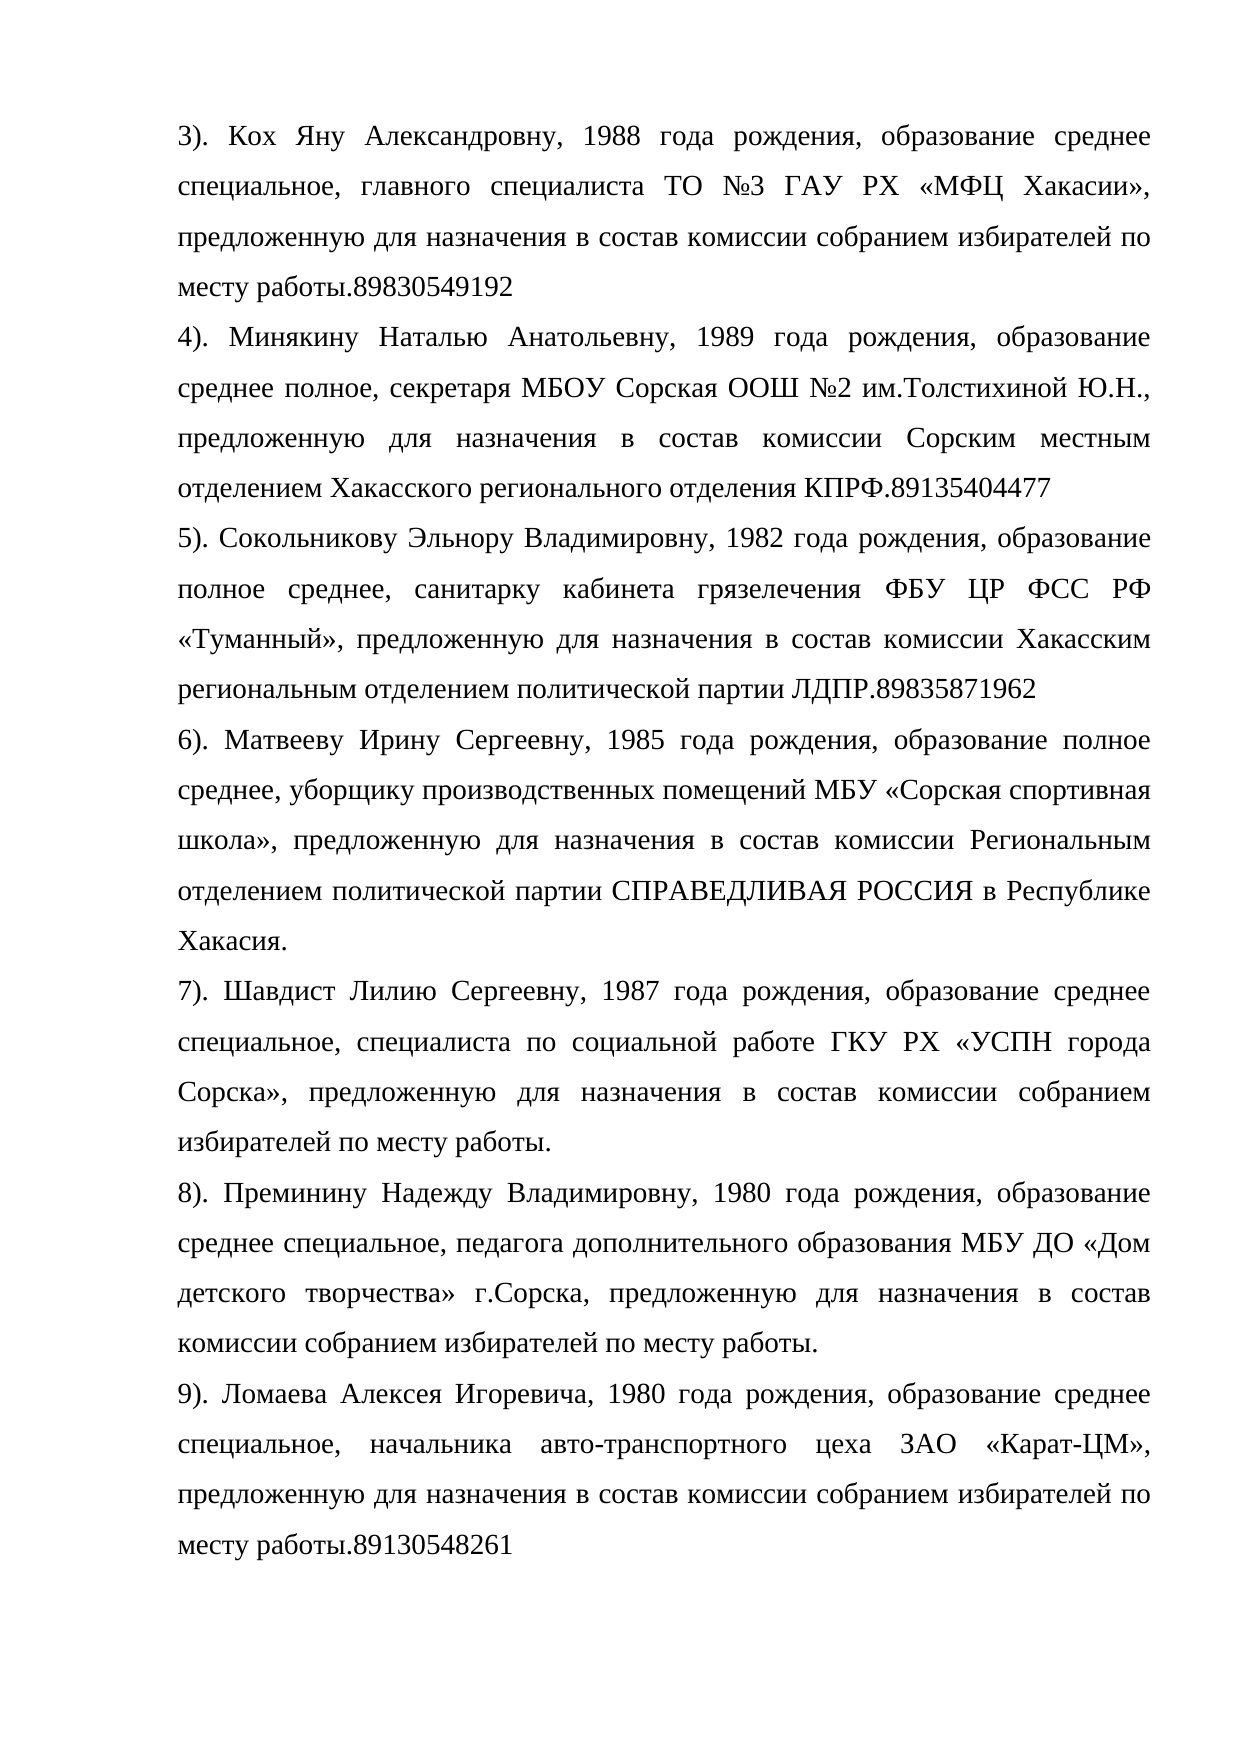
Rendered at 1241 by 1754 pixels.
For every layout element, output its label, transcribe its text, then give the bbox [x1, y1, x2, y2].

text 3). Кох Яну Александровну, 1988 года рождения, образование среднее специальное, главного специалиста ТО №3 ГАУ РХ «МФЦ Хакасии», предложенную для назначения в состав комиссии собранием избирателей по месту работы.89830549192 [177, 118, 1152, 303]
text 9). Ломаева Алексея Игоревича, 1980 года рождения, образование среднее специальное, начальника авто-транспортного цеха ЗАО «Карат-ЦМ», предложенную для назначения в состав комиссии собранием избирателей по месту работы.89130548261 [177, 1376, 1152, 1560]
text 7). Шавдист Лилию Сергеевну, 1987 года рождения, образование среднее специальное, специалиста по социальной работе ГКУ РХ «УСПН города Сорска», предложенную для назначения в состав комиссии собранием избирателей по месту работы. [177, 973, 1152, 1158]
text 5). Сокольникову Эльнору Владимировну, 1982 года рождения, образование полное среднее, санитарку кабинета грязелечения ФБУ ЦР ФСС РФ «Туманный», предложенную для назначения в состав комиссии Хакасским региональным отделением политической партии ЛДПР.89835871962 [177, 521, 1152, 705]
text 4). Минякину Наталью Анатольевну, 1989 года рождения, образование среднее полное, секретаря МБОУ Сорская ООШ №2 им.Толстихиной Ю.Н., предложенную для назначения в состав комиссии Сорским местным отделением Хакасского регионального отделения КПРФ.89135404477 [177, 319, 1152, 504]
text 6). Матвееву Ирину Сергеевну, 1985 года рождения, образование полное среднее, уборщику производственных помещений МБУ «Сорская спортивная школа», предложенную для назначения в состав комиссии Региональным отделением политической партии СПРАВЕДЛИВАЯ РОССИЯ в Республике Хакасия. [177, 722, 1152, 957]
text 8). Преминину Надежду Владимировну, 1980 года рождения, образование среднее специальное, педагога дополнительного образования МБУ ДО «Дом детского творчества» г.Сорска, предложенную для назначения в состав комиссии собранием избирателей по месту работы. [177, 1175, 1152, 1359]
